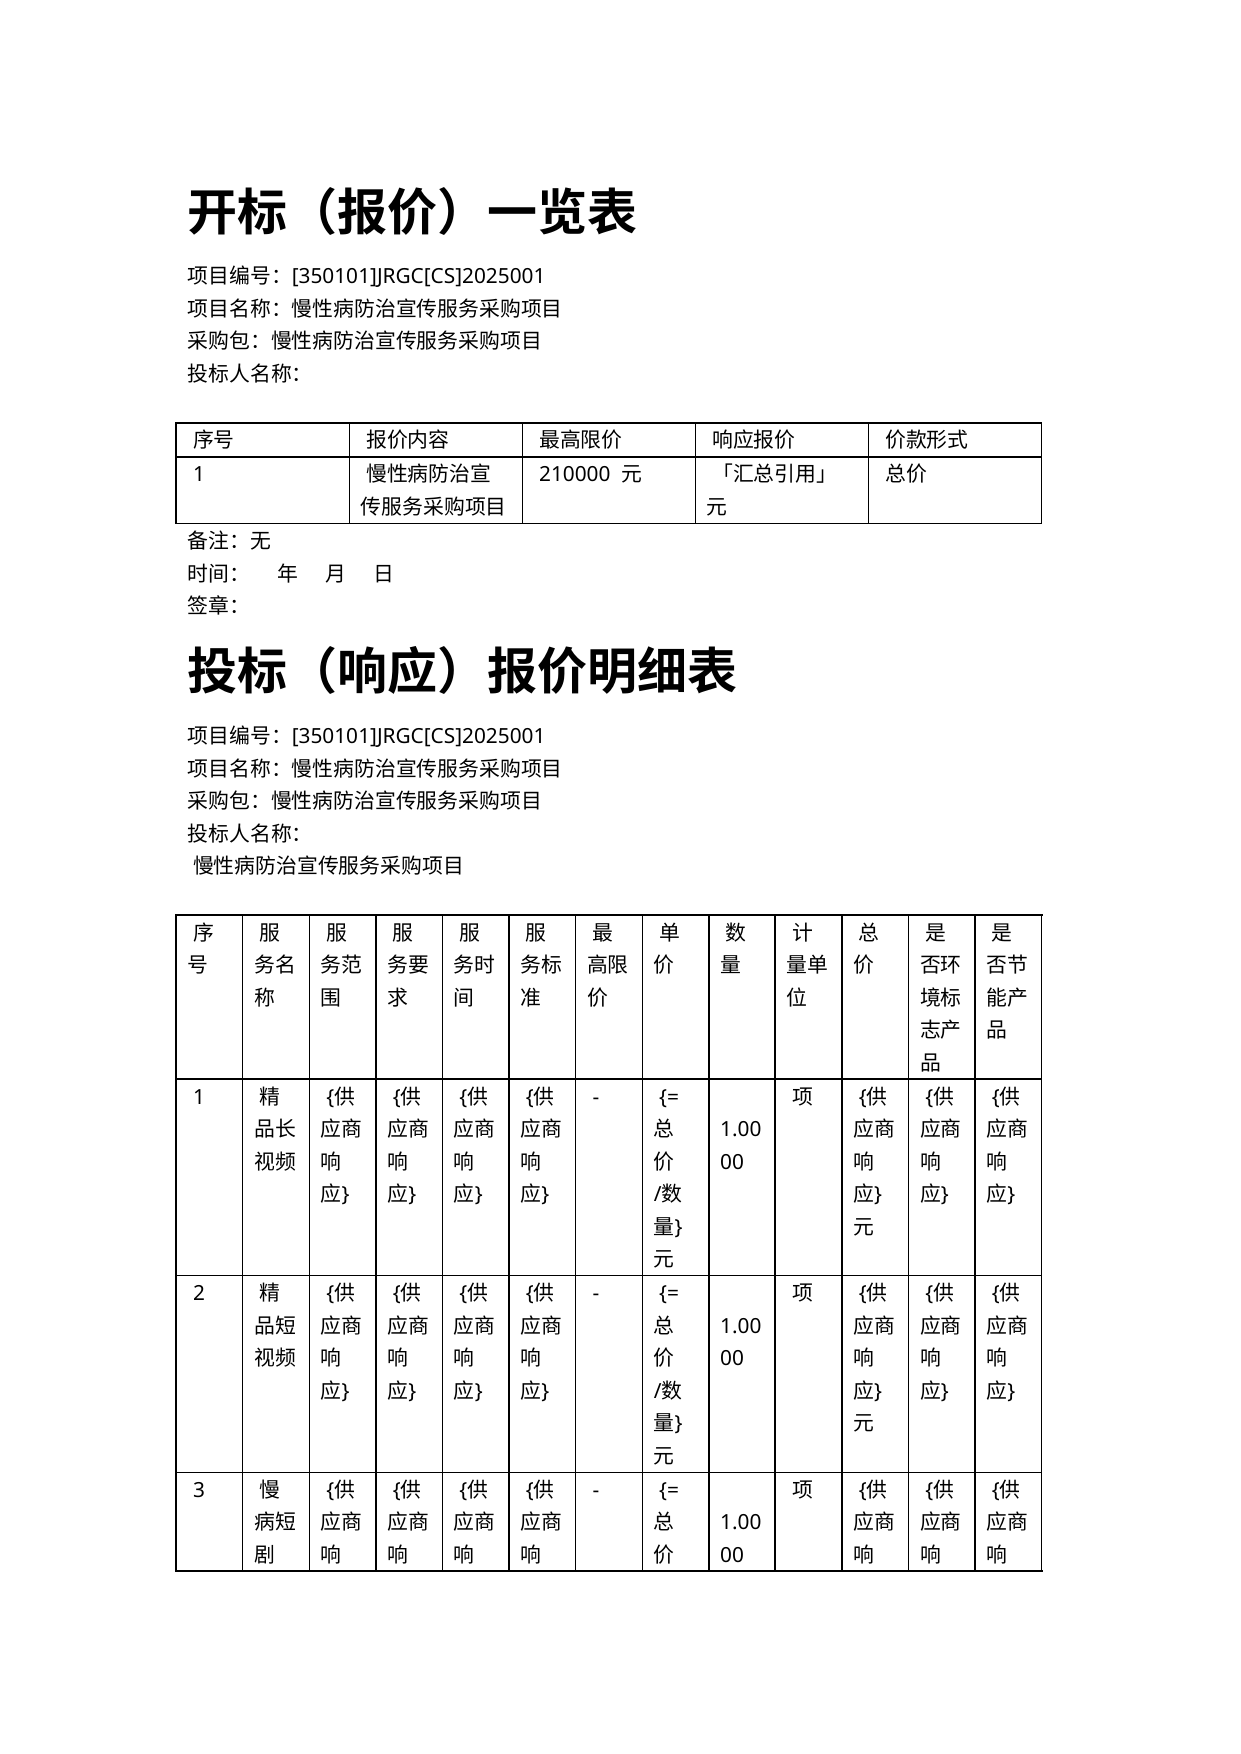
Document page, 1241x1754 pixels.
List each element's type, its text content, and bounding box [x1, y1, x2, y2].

table_cell {供应商响应} [377, 1473, 442, 1570]
table_cell 项 [776, 1473, 841, 1570]
table_cell - [576, 1080, 642, 1275]
text 慢性病防治宣传服务采购项目 [187, 849, 1053, 882]
text 投标（响应）报价明细表 [187, 622, 1053, 719]
table_header 报价内容 [350, 424, 522, 456]
table_cell {供应商响应} 元 [843, 1473, 908, 1570]
text 项目编号：[350101]JRGC[CS]2025001 [187, 719, 1053, 752]
table_cell 2 [177, 1276, 242, 1471]
text 项目名称：慢性病防治宣传服务采购项目 [187, 292, 1053, 324]
table_cell 1.0000 [710, 1080, 774, 1275]
table_cell {供应商响应} [909, 1276, 974, 1471]
table_cell {供应商响应} [310, 1276, 375, 1471]
text 投标人名称： [187, 817, 1053, 849]
table_cell 3 [177, 1473, 242, 1570]
table_cell {=总价/数量} 元 [643, 1473, 708, 1570]
table_cell {供应商响应} 元 [843, 1276, 908, 1471]
table_header 最高限价 [523, 424, 695, 456]
table_cell {供应商响应} [443, 1473, 508, 1570]
table_cell 精品长视频 [243, 1080, 309, 1275]
text 开标（报价）一览表 [187, 162, 1053, 259]
table_cell {=总价/数量} 元 [643, 1080, 708, 1275]
text 签章： [187, 589, 1053, 622]
text 项目名称：慢性病防治宣传服务采购项目 [187, 752, 1053, 784]
table_cell - [576, 1276, 642, 1471]
table_cell {供应商响应} [976, 1080, 1041, 1275]
table_cell {供应商响应} [377, 1276, 442, 1471]
table_cell 「汇总引用」 元 [696, 458, 868, 523]
table_cell {=总价/数量} 元 [643, 1276, 708, 1471]
table_cell {供应商响应} [976, 1473, 1041, 1570]
table_cell {供应商响应} [909, 1473, 974, 1570]
table_cell {供应商响应} [443, 1080, 508, 1275]
table_cell 1 [177, 1080, 242, 1275]
table_header 服务时间 [443, 916, 508, 1078]
table_header 服务要求 [377, 916, 442, 1078]
table_header 计量单位 [776, 916, 841, 1078]
table_header 响应报价 [696, 424, 868, 456]
table_cell 总价 [869, 458, 1041, 523]
table_cell {供应商响应} [976, 1276, 1041, 1471]
table_cell 1.0000 [710, 1473, 774, 1570]
table_cell {供应商响应} 元 [843, 1080, 908, 1275]
table_header 服务名称 [243, 916, 309, 1078]
table_header 价款形式 [869, 424, 1041, 456]
table_cell 项 [776, 1276, 841, 1471]
table_header 是否环境标志产品 [909, 916, 974, 1078]
text 时间： 年 月 日 [187, 557, 1053, 589]
text 项目编号：[350101]JRGC[CS]2025001 [187, 259, 1053, 292]
table_header 序号 [177, 424, 349, 456]
table_cell {供应商响应} [443, 1276, 508, 1471]
table_header 服务标准 [510, 916, 575, 1078]
table_cell 1.0000 [710, 1276, 774, 1471]
table_cell {供应商响应} [310, 1473, 375, 1570]
table_header 是否节能产品 [976, 916, 1041, 1078]
table_cell {供应商响应} [510, 1080, 575, 1275]
table_cell 1 [177, 458, 349, 523]
table_cell 慢病短剧 [243, 1473, 309, 1570]
table_cell 精品短视频 [243, 1276, 309, 1471]
text 采购包：慢性病防治宣传服务采购项目 [187, 324, 1053, 357]
table_cell {供应商响应} [510, 1276, 575, 1471]
table_header 服务范围 [310, 916, 375, 1078]
table_header 总价 [843, 916, 908, 1078]
text 备注：无 [187, 524, 1053, 557]
table_header 最高限价 [576, 916, 642, 1078]
table_cell 项 [776, 1080, 841, 1275]
table_header 序号 [177, 916, 242, 1078]
table_header 数量 [710, 916, 774, 1078]
table_cell {供应商响应} [377, 1080, 442, 1275]
table_cell 慢性病防治宣传服务采购项目 [350, 458, 522, 523]
table_cell - [576, 1473, 642, 1570]
text 投标人名称： [187, 357, 1053, 389]
table_header 单价 [643, 916, 708, 1078]
table_cell 210000 元 [523, 458, 695, 523]
table_cell {供应商响应} [909, 1080, 974, 1275]
table_cell {供应商响应} [310, 1080, 375, 1275]
table_cell {供应商响应} [510, 1473, 575, 1570]
text 采购包：慢性病防治宣传服务采购项目 [187, 784, 1053, 817]
